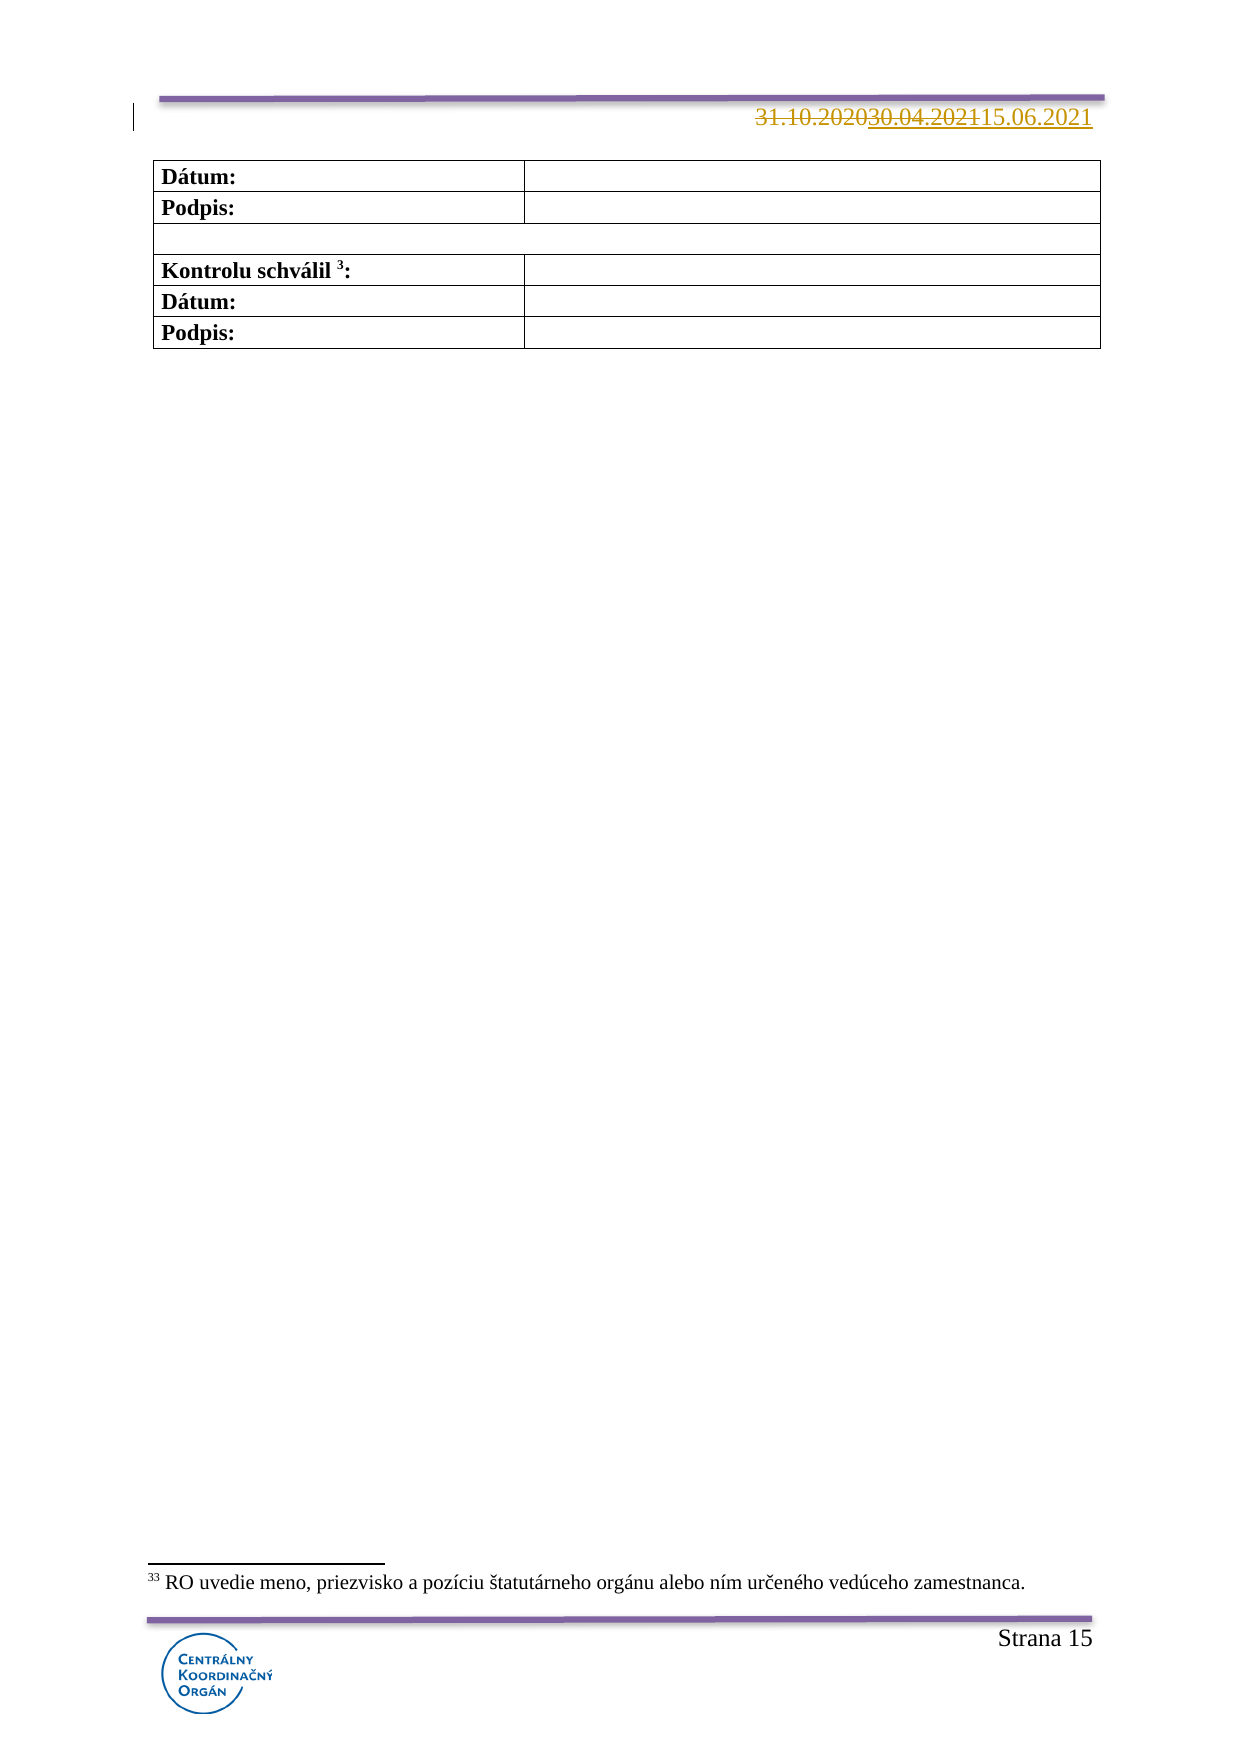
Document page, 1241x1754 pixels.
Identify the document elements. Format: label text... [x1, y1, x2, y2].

table_cell [525, 286, 1100, 316]
table_cell [525, 255, 1100, 285]
picture [159, 1631, 272, 1713]
table_cell Kontrolu schválil 3: [154, 255, 524, 285]
table_cell [525, 317, 1100, 347]
table_cell Podpis: [154, 192, 524, 222]
table_cell Dátum: [154, 286, 524, 316]
table_cell Dátum: [154, 161, 524, 191]
table_cell [525, 192, 1100, 222]
table_cell [154, 224, 1100, 254]
table_cell Podpis: [154, 317, 524, 347]
table_cell [525, 161, 1100, 191]
